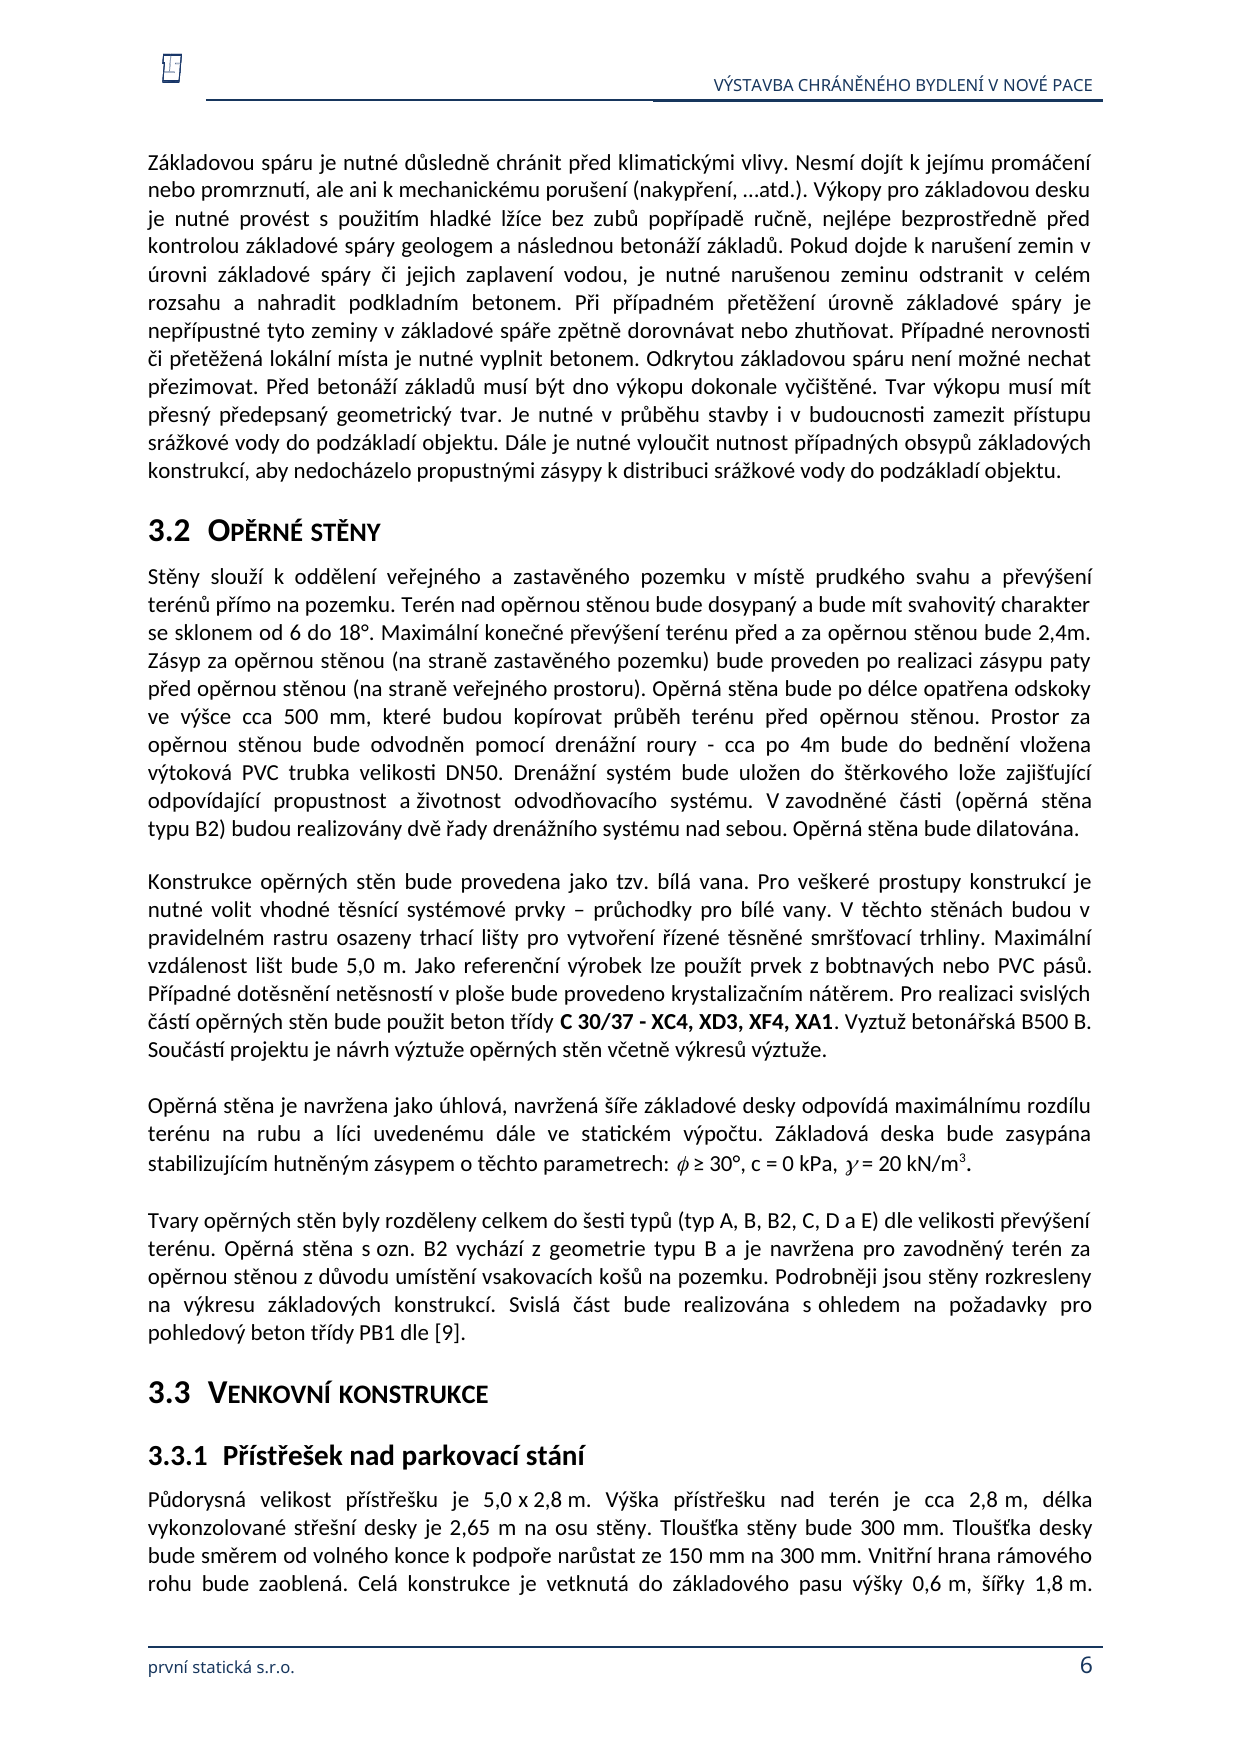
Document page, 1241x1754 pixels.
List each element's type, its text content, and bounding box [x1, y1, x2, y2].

subtitle Přístřešek nad parkovací stání [148, 1437, 1093, 1472]
text Základovou spáru je nutné důsledně chránit před klimatickými vlivy. Nesmí dojít k jejímu promáčení nebo promrznutí, ale ani k mechanickému porušení (nakypření, …atd.). Výkopy pro základovou desku je nutné provést s použitím hladké lžíce bez zubů popřípadě ručně, nejlépe bezprostředně před kontrolou základové spáry geologem a následnou betonáží základů. Pokud dojde k narušení zemin v úrovni základové spáry či jejich zaplavení vodou, je nutné narušenou zeminu odstranit v celém rozsahu a nahradit podkladním betonem. Při případném přetěžení úrovně základové spáry je nepřípustné tyto zeminy v základové spáře zpětně dorovnávat nebo zhutňovat. Případné nerovnosti či přetěžená lokální místa je nutné vyplnit betonem. Odkrytou základovou spáru není možné nechat přezimovat. Před betonáží základů musí být dno výkopu dokonale vyčištěné. Tvar výkopu musí mít přesný předepsaný geometrický tvar. Je nutné v průběhu stavby i v budoucnosti zamezit přístupu srážkové vody do podzákladí objektu. Dále je nutné vyloučit nutnost případných obsypů základových konstrukcí, aby nedocházelo propustnými zásypy k distribuci srážkové vody do podzákladí objektu. [148, 148, 1093, 484]
text Opěrná stěna je navržena jako úhlová, navržená šíře základové desky odpovídá maximálnímu rozdílu terénu na rubu a líci uvedenému dále ve statickém výpočtu. Základová deska bude zasypána stabilizujícím hutněným zásypem o těchto parametrech:  ≥ 30°, c = 0 kPa,  = 20 kN/m3. [148, 1091, 1093, 1178]
text Tvary opěrných stěn byly rozděleny celkem do šesti typů (typ A, B, B2, C, D a E) dle velikosti převýšení terénu. Opěrná stěna s ozn. B2 vychází z geometrie typu B a je navržena pro zavodněný terén za opěrnou stěnou z důvodu umístění vsakovacích košů na pozemku. Podrobněji jsou stěny rozkresleny na výkresu základových konstrukcí. Svislá část bude realizována s ohledem na požadavky pro pohledový beton třídy PB1 dle [9]. [148, 1206, 1093, 1346]
subtitle Venkovní konstrukce [148, 1371, 1093, 1412]
text Konstrukce opěrných stěn bude provedena jako tzv. bílá vana. Pro veškeré prostupy konstrukcí je nutné volit vhodné těsnící systémové prvky – průchodky pro bílé vany. V těchto stěnách budou v pravidelném rastru osazeny trhací lišty pro vytvoření řízené těsněné smršťovací trhliny. Maximální vzdálenost lišt bude 5,0 m. Jako referenční výrobek lze použít prvek z bobtnavých nebo PVC pásů. Případné dotěsnění netěsností v ploše bude provedeno krystalizačním nátěrem. Pro realizaci svislých částí opěrných stěn bude použit beton třídy C 30/37 - XC4, XD3, XF4, XA1. Vyztuž betonářská B500 B. Součástí projektu je návrh výztuže opěrných stěn včetně výkresů výztuže. [148, 867, 1093, 1063]
subtitle Opěrné stěny [148, 509, 1093, 549]
text Stěny slouží k oddělení veřejného a zastavěného pozemku v místě prudkého svahu a převýšení terénů přímo na pozemku. Terén nad opěrnou stěnou bude dosypaný a bude mít svahovitý charakter se sklonem od 6 do 18°. Maximální konečné převýšení terénu před a za opěrnou stěnou bude 2,4m. Zásyp za opěrnou stěnou (na straně zastavěného pozemku) bude proveden po realizaci zásypu paty před opěrnou stěnou (na straně veřejného prostoru). Opěrná stěna bude po délce opatřena odskoky ve výšce cca 500 mm, které budou kopírovat průběh terénu před opěrnou stěnou. Prostor za opěrnou stěnou bude odvodněn pomocí drenážní roury - cca po 4m bude do bednění vložena výtoková PVC trubka velikosti DN50. Drenážní systém bude uložen do štěrkového lože zajišťující odpovídající propustnost a životnost odvodňovacího systému. V zavodněné části (opěrná stěna typu B2) budou realizovány dvě řady drenážního systému nad sebou. Opěrná stěna bude dilatována. [148, 562, 1093, 842]
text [148, 1485, 1093, 1597]
